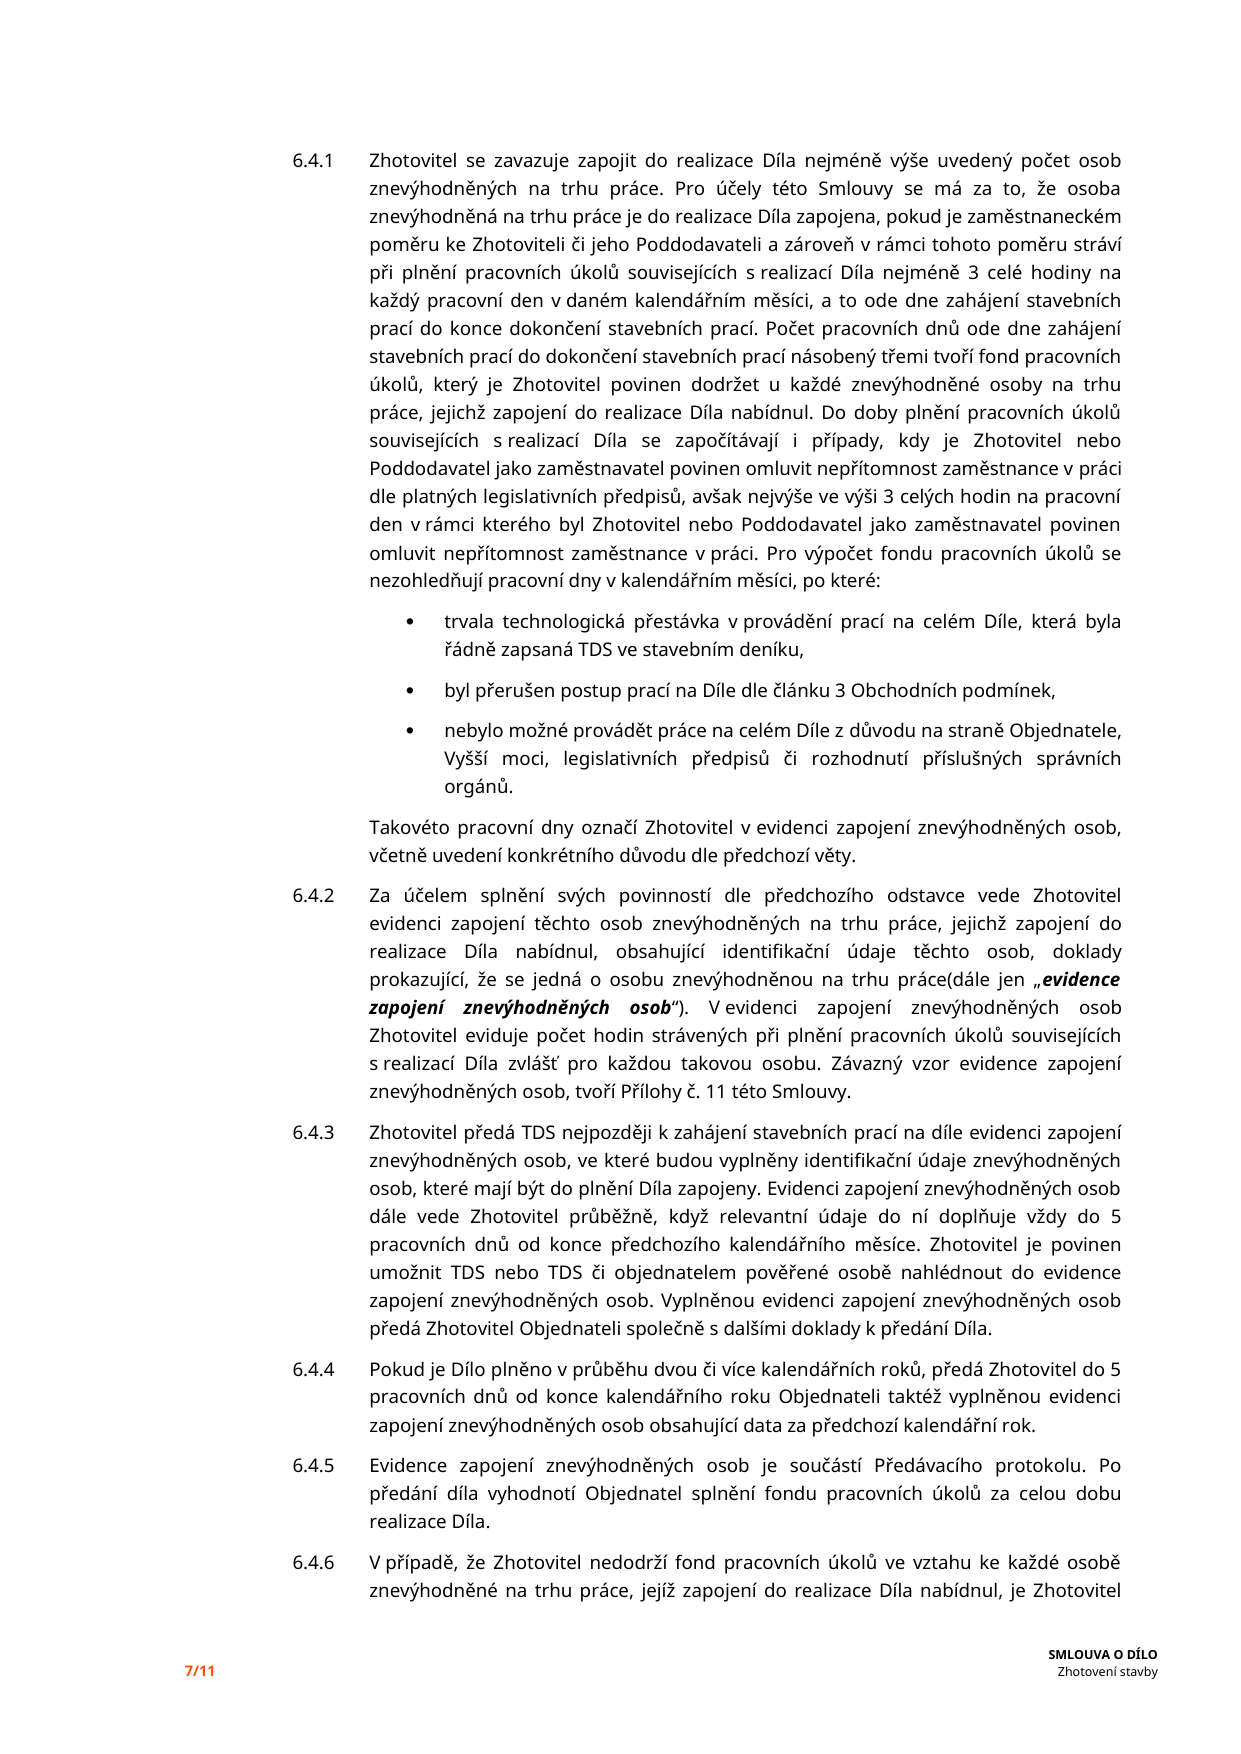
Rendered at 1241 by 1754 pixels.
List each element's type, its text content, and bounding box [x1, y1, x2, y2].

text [292, 1549, 1122, 1602]
list byl přerušen postup prací na Díle dle článku 3 Obchodních podmínek, [407, 677, 1122, 702]
text Pokud je Dílo plněno v průběhu dvou či více kalendářních roků, předá Zhotovitel do 5 pracovních dnů od konce kalendářního roku Objednateli taktéž vyplněnou evidenci zapojení znevýhodněných osob obsahující data za předchozí kalendářní rok. [292, 1356, 1122, 1437]
list trvala technologická přestávka v provádění prací na celém Díle, která byla řádně zapsaná TDS ve stavebním deníku, [407, 608, 1122, 662]
list nebylo možné provádět práce na celém Díle z důvodu na straně Objednatele, Vyšší moci, legislativních předpisů či rozhodnutí příslušných správních orgánů. [407, 717, 1122, 799]
text Zhotovitel předá TDS nejpozději k zahájení stavebních prací na díle evidenci zapojení znevýhodněných osob, ve které budou vyplněny identifikační údaje znevýhodněných osob, které mají být do plnění Díla zapojeny. Evidenci zapojení znevýhodněných osob dále vede Zhotovitel průběžně, když relevantní údaje do ní doplňuje vždy do 5 pracovních dnů od konce předchozího kalendářního měsíce. Zhotovitel je povinen umožnit TDS nebo TDS či objednatelem pověřené osobě nahlédnout do evidence zapojení znevýhodněných osob. Vyplněnou evidenci zapojení znevýhodněných osob předá Zhotovitel Objednateli společně s dalšími doklady k předání Díla. [292, 1119, 1122, 1341]
text Za účelem splnění svých povinností dle předchozího odstavce vede Zhotovitel evidenci zapojení těchto osob znevýhodněných na trhu práce, jejichž zapojení do realizace Díla nabídnul, obsahující identifikační údaje těchto osob, doklady prokazující, že se jedná o osobu znevýhodněnou na trhu práce(dále jen „evidence zapojení znevýhodněných osob“). V evidenci zapojení znevýhodněných osob Zhotovitel eviduje počet hodin strávených při plnění pracovních úkolů souvisejících s realizací Díla zvlášť pro každou takovou osobu. Závazný vzor evidence zapojení znevýhodněných osob, tvoří Přílohy č. 11 této Smlouvy. [292, 882, 1122, 1104]
list Takovéto pracovní dny označí Zhotovitel v evidenci zapojení znevýhodněných osob, včetně uvedení konkrétního důvodu dle předchozí věty. [369, 814, 1122, 867]
text Evidence zapojení znevýhodněných osob je součástí Předávacího protokolu. Po předání díla vyhodnotí Objednatel splnění fondu pracovních úkolů za celou dobu realizace Díla. [292, 1452, 1122, 1534]
text Zhotovitel se zavazuje zapojit do realizace Díla nejméně výše uvedený počet osob znevýhodněných na trhu práce. Pro účely této Smlouvy se má za to, že osoba znevýhodněná na trhu práce je do realizace Díla zapojena, pokud je zaměstnaneckém poměru ke Zhotoviteli či jeho Poddodavateli a zároveň v rámci tohoto poměru stráví při plnění pracovních úkolů souvisejících s realizací Díla nejméně 3 celé hodiny na každý pracovní den v daném kalendářním měsíci, a to ode dne zahájení stavebních prací do konce dokončení stavebních prací. Počet pracovních dnů ode dne zahájení stavebních prací do dokončení stavebních prací násobený třemi tvoří fond pracovních úkolů, který je Zhotovitel povinen dodržet u každé znevýhodněné osoby na trhu práce, jejichž zapojení do realizace Díla nabídnul. Do doby plnění pracovních úkolů souvisejících s realizací Díla se započítávají i případy, kdy je Zhotovitel nebo Poddodavatel jako zaměstnavatel povinen omluvit nepřítomnost zaměstnance v práci dle platných legislativních předpisů, avšak nejvýše ve výši 3 celých hodin na pracovní den v rámci kterého byl Zhotovitel nebo Poddodavatel jako zaměstnavatel povinen omluvit nepřítomnost zaměstnance v práci. Pro výpočet fondu pracovních úkolů se nezohledňují pracovní dny v kalendářním měsíci, po které: [292, 147, 1122, 593]
